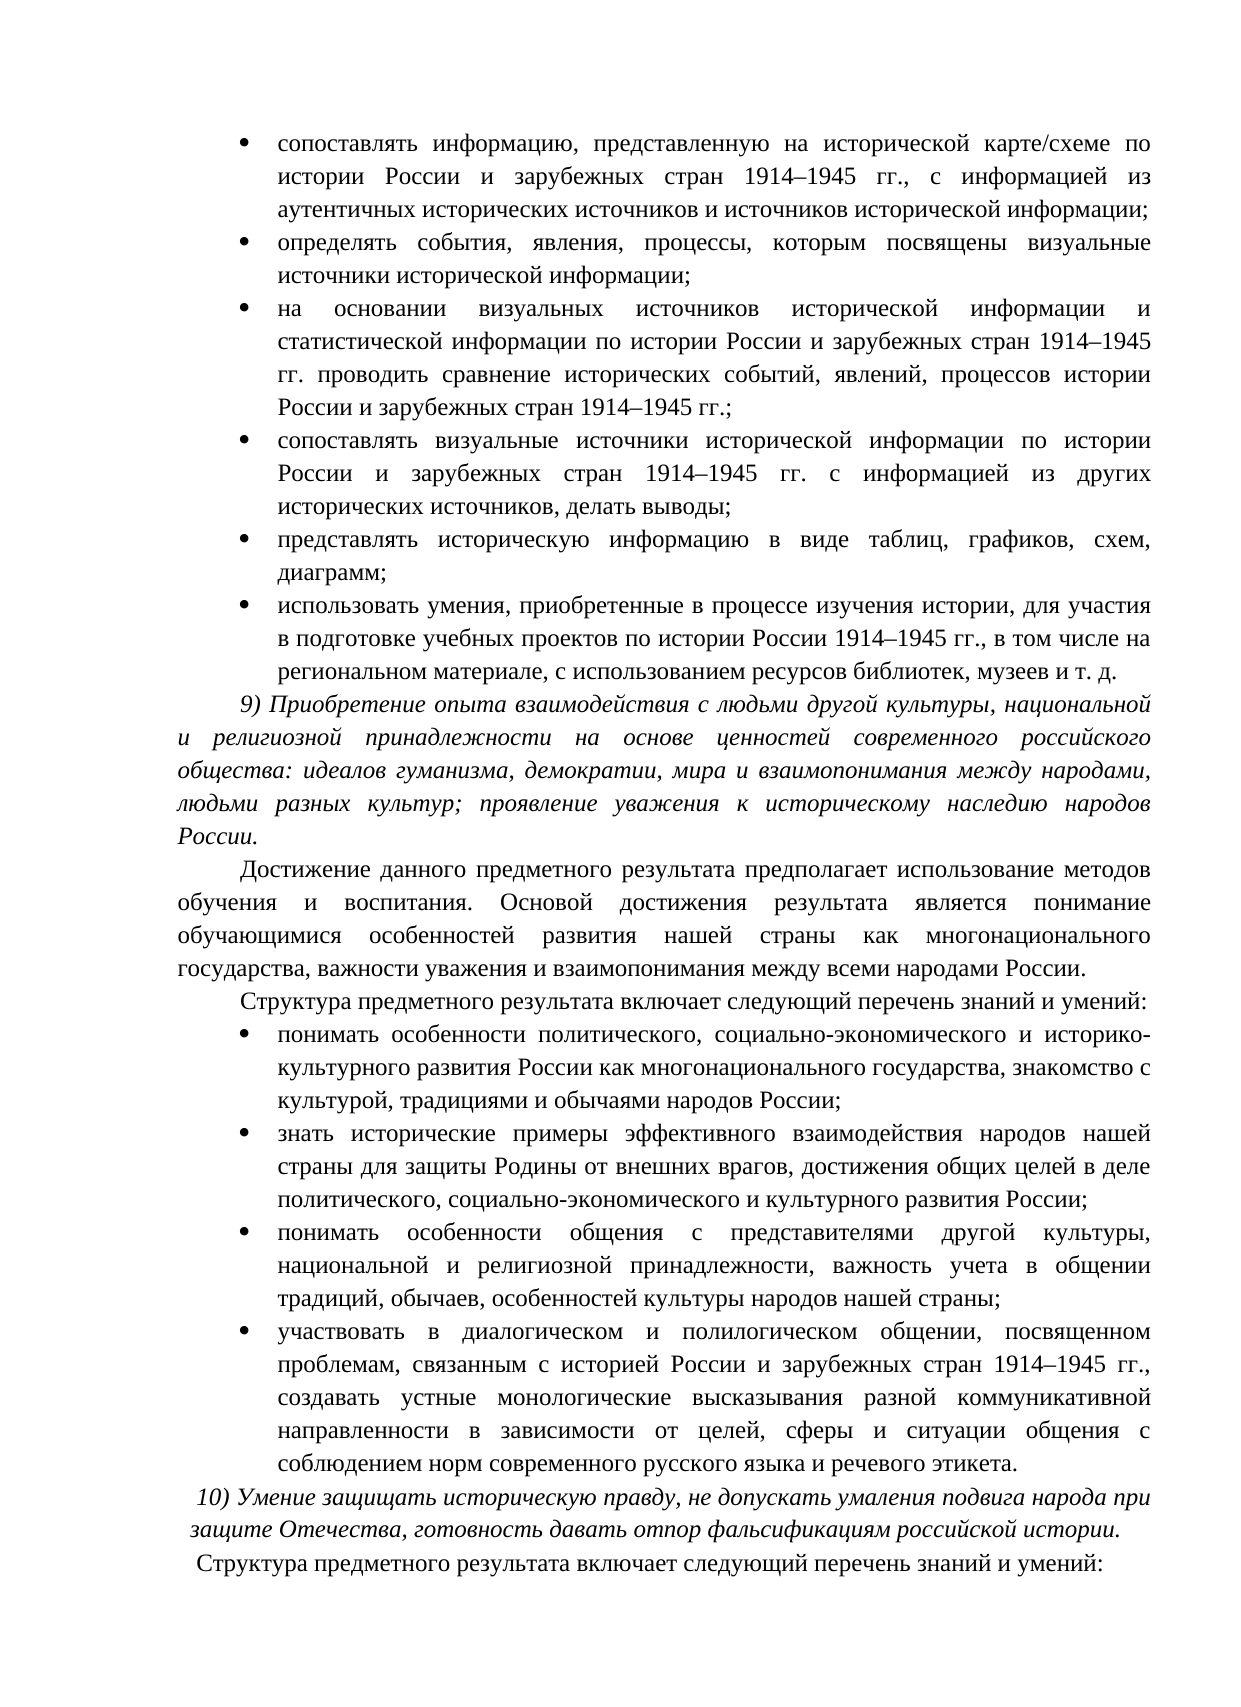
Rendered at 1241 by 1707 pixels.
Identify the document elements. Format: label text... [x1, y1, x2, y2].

text Достижение данного предметного результата предполагает использование методов обучения и воспитания. Основой достижения результата является понимание обучающимися особенностей развития нашей страны как многонационального государства, важности уважения и взаимопонимания между всеми народами России. [177, 854, 1152, 982]
list знать исторические примеры эффективного взаимодействия народов нашей страны для защиты Родины от внешних врагов, достижения общих целей в деле политического, социально-экономического и культурного развития России; [240, 1118, 1152, 1213]
list сопоставлять информацию, представленную на исторической карте/схеме по истории России и зарубежных стран 1914–1945 гг., с информацией из аутентичных исторических источников и источников исторической информации; [240, 128, 1152, 222]
list использовать умения, приобретенные в процессе изучения истории, для участия в подготовке учебных проектов по истории России 1914–1945 гг., в том числе на региональном материале, с использованием ресурсов библиотек, музеев и т. д. [240, 590, 1152, 685]
list представлять историческую информацию в виде таблиц, графиков, схем, диаграмм; [240, 524, 1152, 586]
list участвовать в диалогическом и полилогическом общении, посвященном проблемам, связанным с историей России и зарубежных стран 1914–1945 гг., создавать устные монологические высказывания разной коммуникативной направленности в зависимости от целей, сферы и ситуации общения с соблюдением норм современного русского языка и речевого этикета. [240, 1316, 1152, 1477]
text 10) Умение защищать историческую правду, не допускать умаления подвига народа при защите Отечества, готовность давать отпор фальсификациям российской истории. [190, 1482, 1152, 1543]
list на основании визуальных источников исторической информации и статистической информации по истории России и зарубежных стран 1914–1945 гг. проводить сравнение исторических событий, явлений, процессов истории России и зарубежных стран 1914–1945 гг.; [240, 293, 1152, 421]
text 9) Приобретение опыта взаимодействия с людьми другой культуры, национальной и религиозной принадлежности на основе ценностей современного российского общества: идеалов гуманизма, демократии, мира и взаимопонимания между народами, людьми разных культур; проявление уважения к историческому наследию народов России. [177, 689, 1152, 850]
text Структура предметного результата включает следующий перечень знаний и умений: [190, 1548, 1152, 1576]
list понимать особенности политического, социально-экономического и историко-культурного развития России как многонационального государства, знакомство с культурой, традициями и обычаями народов России; [240, 1019, 1152, 1114]
text Структура предметного результата включает следующий перечень знаний и умений: [177, 986, 1152, 1015]
list определять события, явления, процессы, которым посвящены визуальные источники исторической информации; [240, 227, 1152, 288]
list понимать особенности общения с представителями другой культуры, национальной и религиозной принадлежности, важность учета в общении традиций, обычаев, особенностей культуры народов нашей страны; [240, 1217, 1152, 1312]
list сопоставлять визуальные источники исторической информации по истории России и зарубежных стран 1914–1945 гг. с информацией из других исторических источников, делать выводы; [240, 425, 1152, 520]
